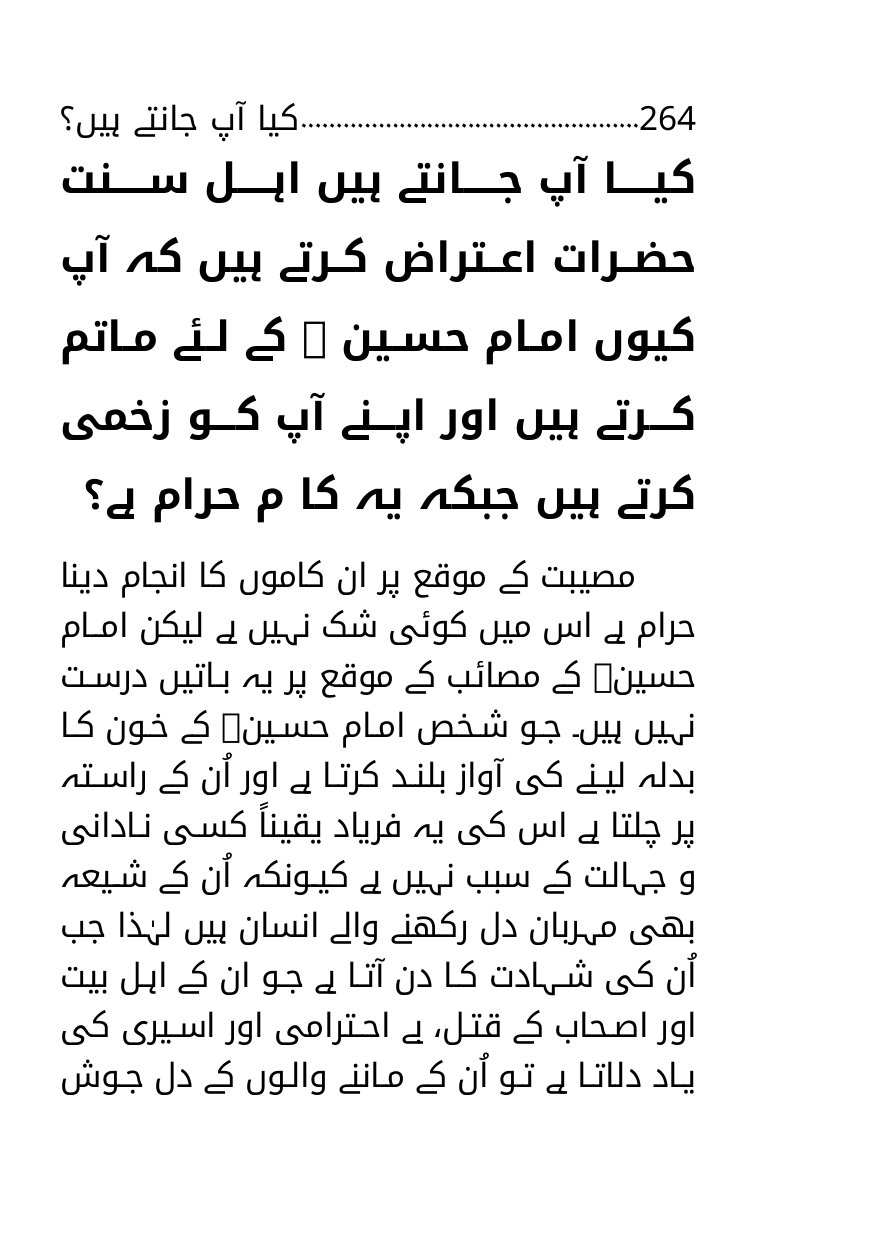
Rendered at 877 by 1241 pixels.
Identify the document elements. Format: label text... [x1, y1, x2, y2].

subtitle کیا آپ جانتے ہیں اہل سنت حضرات اعتراض کرتے ہیں کہ آپ کیوں امام حسین ﷣ کے لئے ماتم کرتے ہیں اور اپنے آپ کو زخمی کرتے ہیں جبکہ یہ کا م حرام ہے؟ [60, 140, 697, 535]
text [60, 548, 697, 1098]
